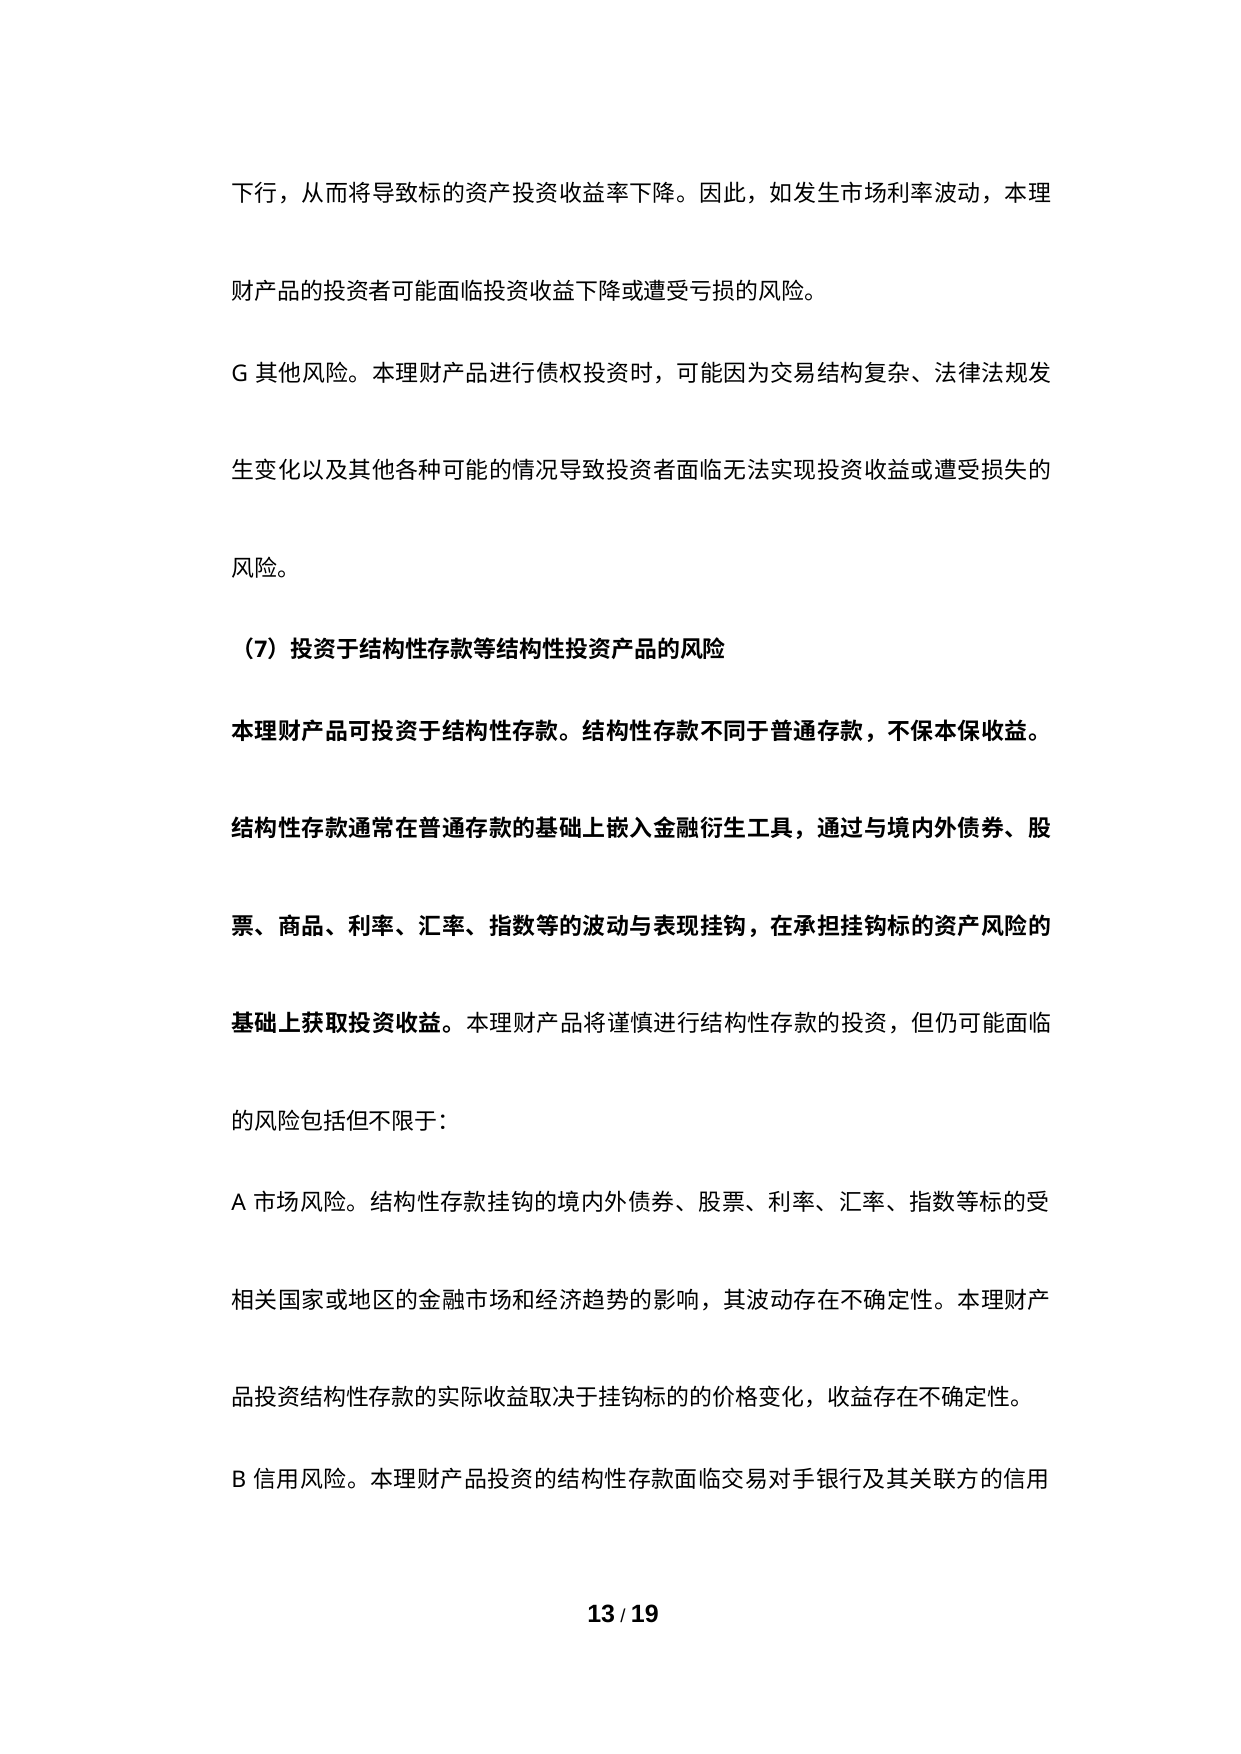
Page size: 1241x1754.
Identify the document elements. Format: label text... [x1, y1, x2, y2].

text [231, 159, 1053, 322]
text G 其他风险。本理财产品进行债权投资时，可能因为交易结构复杂、法律法规发生变化以及其他各种可能的情况导致投资者面临无法实现投资收益或遭受损失的风险。 [231, 338, 1053, 598]
text 本理财产品可投资于结构性存款。结构性存款不同于普通存款，不保本保收益。结构性存款通常在普通存款的基础上嵌入金融衍生工具，通过与境内外债券、股票、商品、利率、汇率、指数等的波动与表现挂钩，在承担挂钩标的资产风险的基础上获取投资收益。本理财产品将谨慎进行结构性存款的投资，但仍可能面临的风险包括但不限于： [231, 697, 1053, 1152]
text （7）投资于结构性存款等结构性投资产品的风险 [231, 615, 1053, 680]
text A 市场风险。结构性存款挂钩的境内外债券、股票、利率、汇率、指数等标的受相关国家或地区的金融市场和经济趋势的影响，其波动存在不确定性。本理财产品投资结构性存款的实际收益取决于挂钩标的的价格变化，收益存在不确定性。 [231, 1168, 1053, 1428]
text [231, 1445, 1053, 1510]
